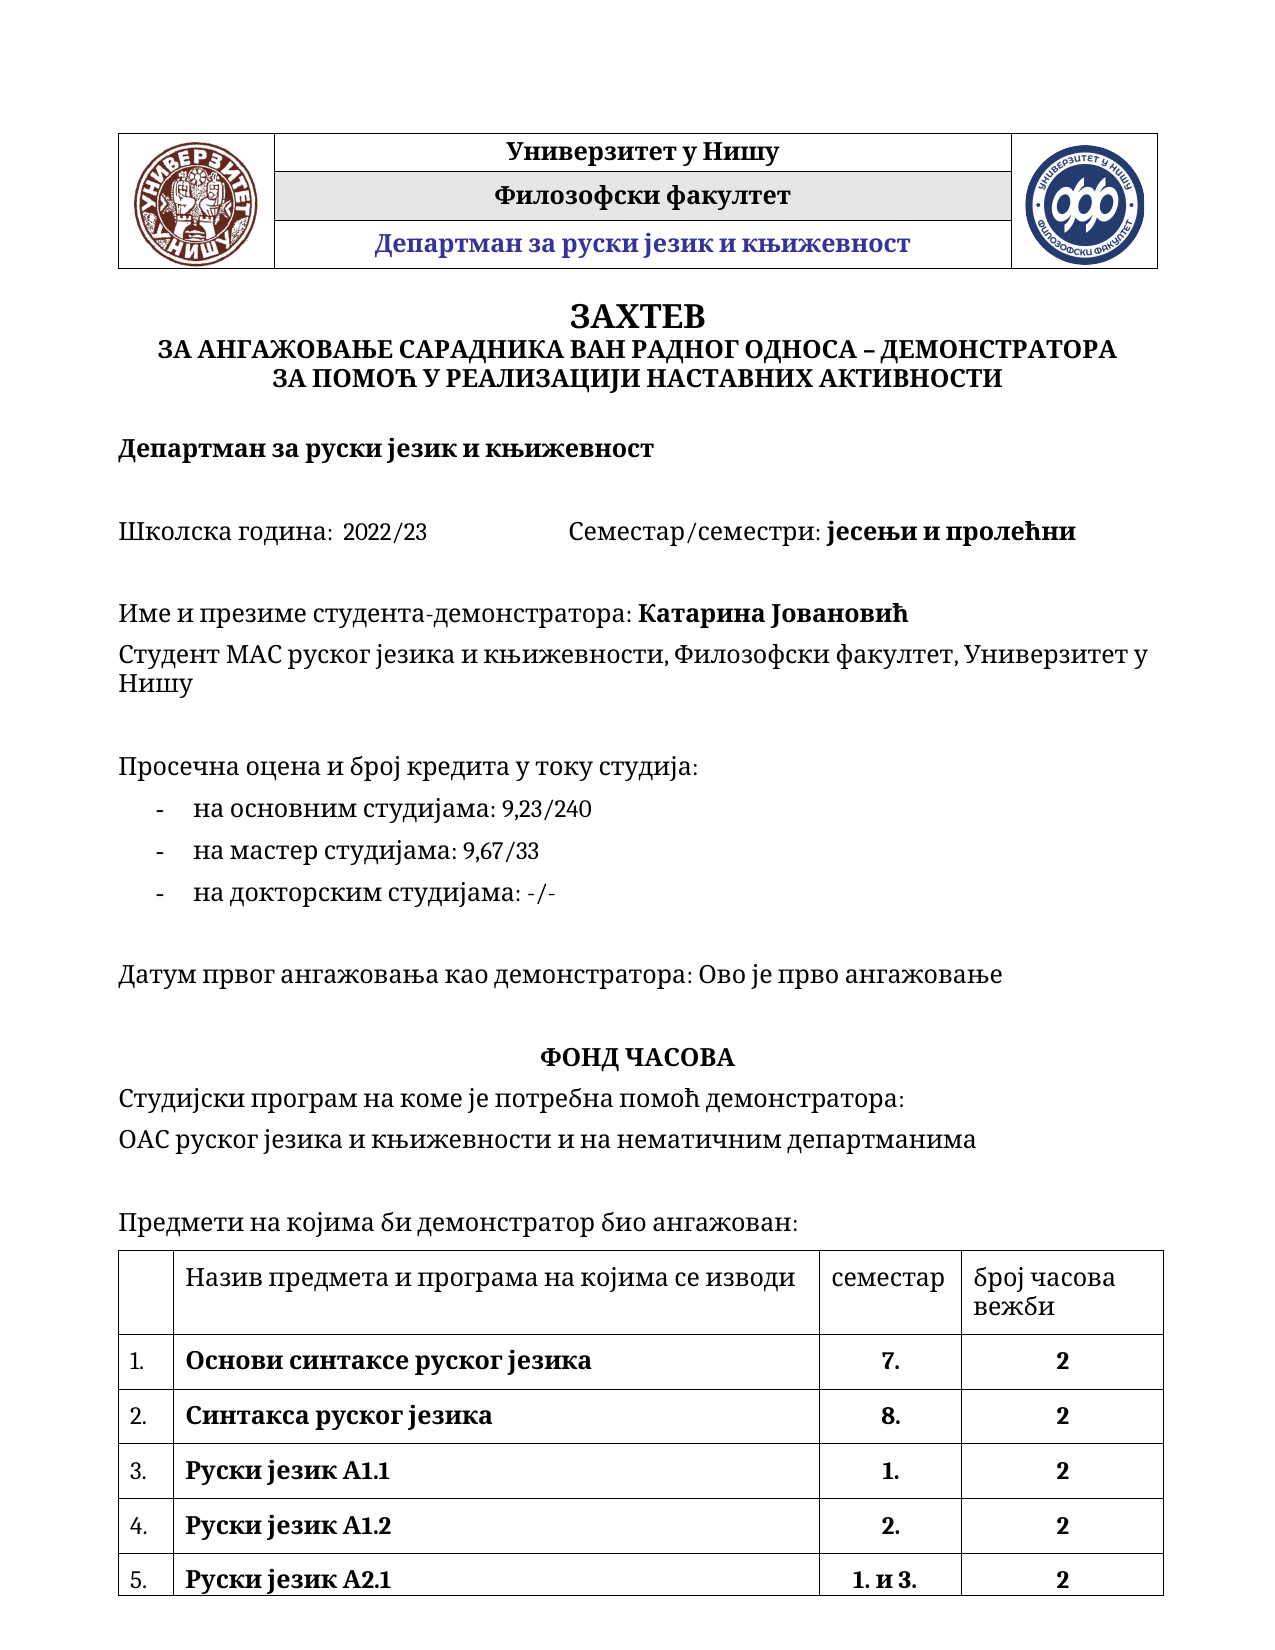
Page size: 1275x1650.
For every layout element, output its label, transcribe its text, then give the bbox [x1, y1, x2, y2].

table_cell Руски језик А1.2 [174, 1499, 819, 1553]
table_header семестар [820, 1251, 961, 1334]
text Департман за руски језик и књижевност [118, 435, 1157, 464]
table_cell 2 [962, 1499, 1163, 1553]
table_cell Руски језик А1.1 [174, 1444, 819, 1498]
text Предмети на којима би демонстратор био ангажован: [118, 1209, 1157, 1238]
table_cell 4. [119, 1499, 173, 1553]
picture [1025, 145, 1145, 265]
text ЗАХТЕВ [118, 298, 1157, 336]
table_header број часова вежби [962, 1251, 1163, 1334]
text Име и презиме студента-демонстратора: Катарина Јовановић [118, 600, 1157, 629]
list на докторским студијама: -/- [156, 878, 1157, 908]
text Студент МАС руског језика и књижевности, Филозофски факултет, Универзитет у Нишу [118, 641, 1157, 699]
table_cell 7. [820, 1335, 961, 1388]
table_cell 1. [820, 1444, 961, 1498]
table_cell 2. [820, 1499, 961, 1553]
table_cell 8. [820, 1390, 961, 1443]
text Студијски програм на коме је потребна помоћ демонстратора: [118, 1085, 1157, 1114]
table_cell 2 [962, 1554, 1163, 1595]
table_cell 1. [119, 1335, 173, 1388]
text ОАС руског језика и књижевности и на нематичним департманима [118, 1126, 1157, 1155]
list на основним студијама: 9,23/240 [156, 794, 1157, 823]
table_cell Синтакса руског језика [174, 1390, 819, 1443]
table_cell 2 [962, 1335, 1163, 1388]
table_header Назив предмета и програма на којима се изводи [174, 1251, 819, 1334]
text ФОНД ЧАСОВА [118, 1044, 1157, 1073]
table_cell 2 [962, 1390, 1163, 1443]
list на мастер студијама: 9,67/33 [156, 836, 1157, 866]
table_cell 3. [119, 1444, 173, 1498]
text ЗА АНГАЖОВАЊЕ САРАДНИКА ВАН РАДНОГ ОДНОСА – ДЕМОНСТРАТОРА [118, 336, 1157, 365]
text ЗА ПОМОЋ У РЕАЛИЗАЦИЈИ НАСТАВНИХ АКТИВНОСТИ [118, 365, 1157, 394]
table_cell 1. и 3. [820, 1554, 961, 1595]
table_cell Руски језик А2.1 [174, 1554, 819, 1595]
table_cell 5. [119, 1554, 173, 1595]
table_cell 2. [119, 1390, 173, 1443]
table_header [119, 1251, 173, 1334]
text Школска година: 2022/23 Семестар/семестри: јесењи и пролећни [118, 518, 1157, 546]
text Датум првог ангажовања као демонстратора: Ово је прво ангажовање [118, 961, 1157, 990]
table_cell Основи синтаксе руског језика [174, 1335, 819, 1388]
table_cell 2 [962, 1444, 1163, 1498]
text Просечна оцена и број кредита у току студија: [118, 753, 1157, 781]
picture [131, 140, 261, 268]
